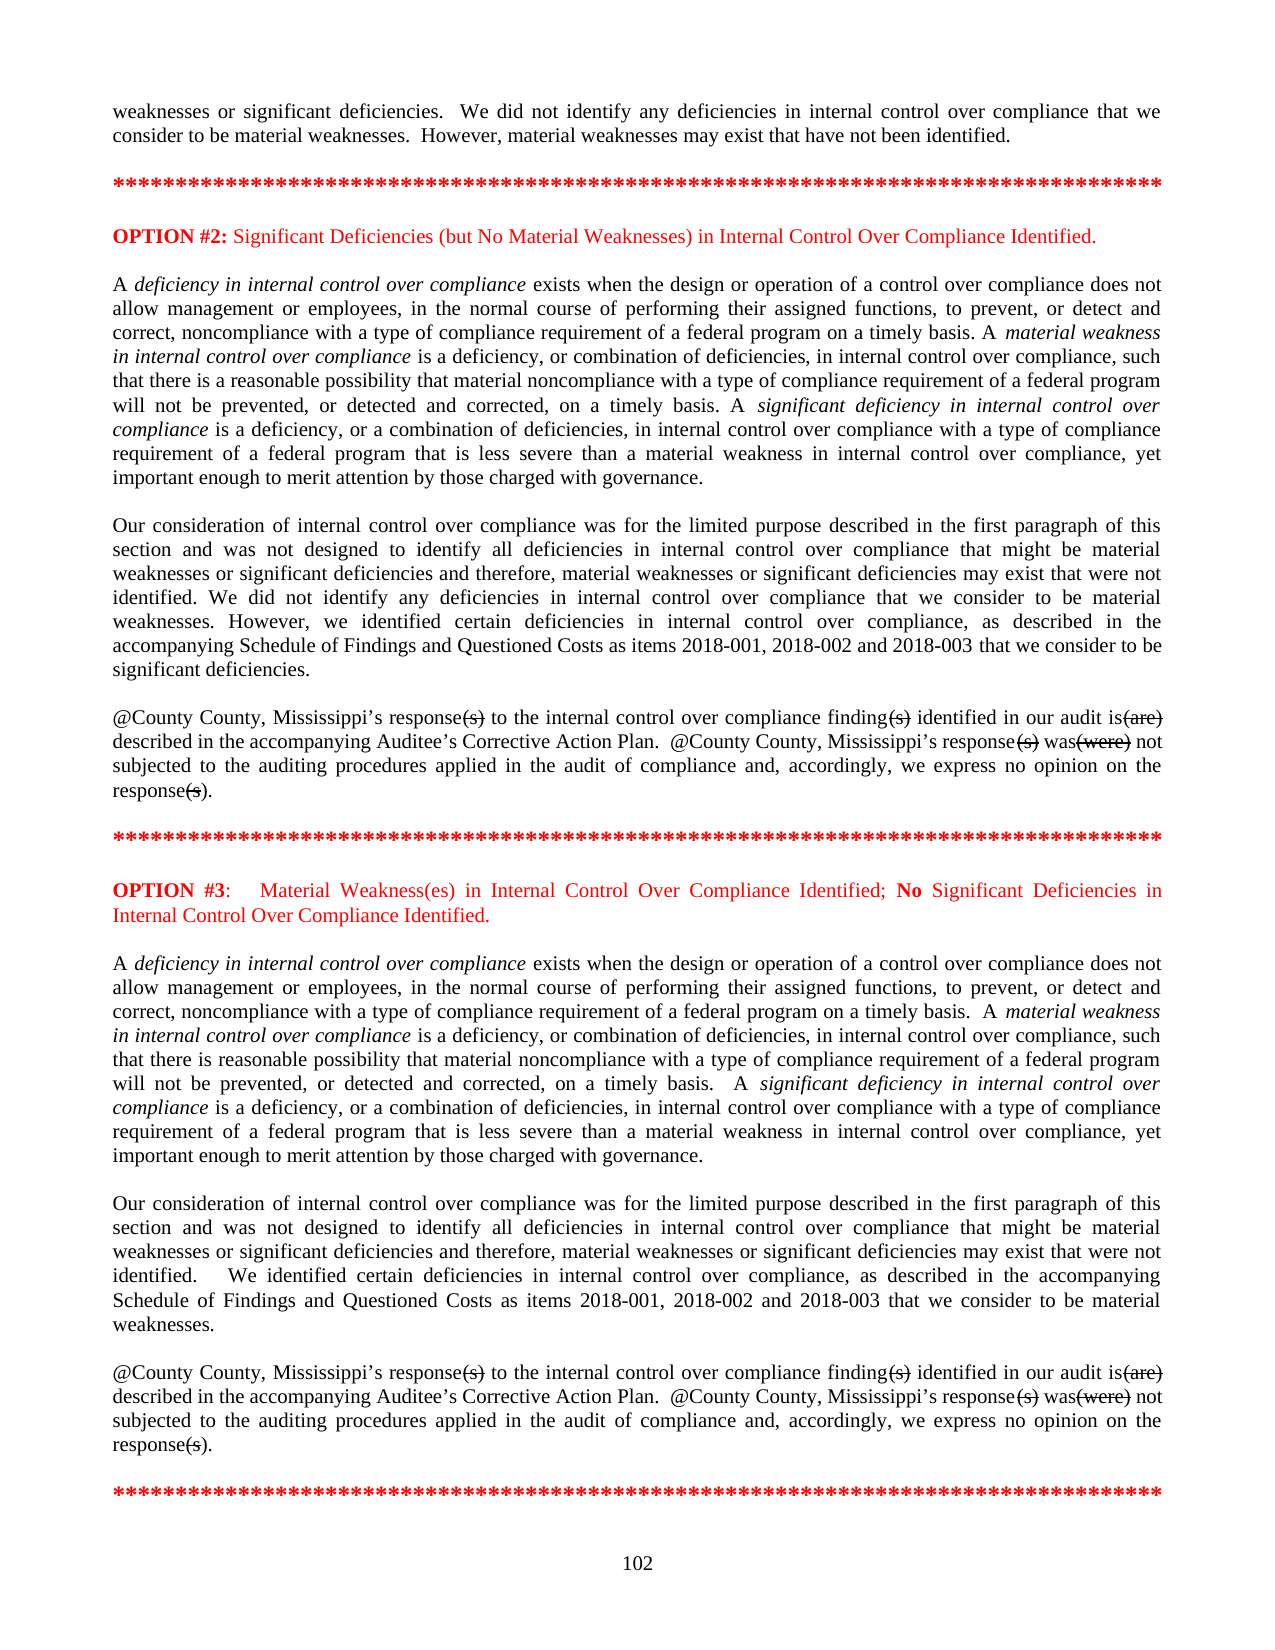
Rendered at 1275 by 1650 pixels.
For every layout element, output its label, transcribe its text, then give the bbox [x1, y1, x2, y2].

text @County County, Mississippi’s response(s) to the internal control over compliance finding(s) identified in our audit is(are) described in the accompanying Auditee’s Corrective Action Plan. @County County, Mississippi’s response(s) was(were) not subjected to the auditing procedures applied in the audit of compliance and, accordingly, we express no opinion on the response(s). [112, 1360, 1162, 1456]
text Our consideration of internal control over compliance was for the limited purpose described in the first paragraph of this section and was not designed to identify all deficiencies in internal control over compliance that might be material weaknesses or significant deficiencies and therefore, material weaknesses or significant deficiencies may exist that were not identified. We did not identify any deficiencies in internal control over compliance that we consider to be material weaknesses. However, we identified certain deficiencies in internal control over compliance, as described in the accompanying Schedule of Findings and Questioned Costs as items 2018-001, 2018-002 and 2018-003 that we consider to be significant deficiencies. [112, 513, 1162, 681]
text @County County, Mississippi’s response(s) to the internal control over compliance finding(s) identified in our audit is(are) described in the accompanying Auditee’s Corrective Action Plan. @County County, Mississippi’s response(s) was(were) not subjected to the auditing procedures applied in the audit of compliance and, accordingly, we express no opinion on the response(s). [112, 705, 1162, 802]
text ************************************************************************************ [112, 1480, 1162, 1509]
text OPTION #3: Material Weakness(es) in Internal Control Over Compliance Identified; No Significant Deficiencies in Internal Control Over Compliance Identified. [112, 878, 1162, 927]
text ************************************************************************************ [112, 826, 1162, 854]
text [112, 99, 1162, 147]
text OPTION #2: Significant Deficiencies (but No Material Weaknesses) in Internal Control Over Compliance Identified. [112, 224, 1162, 248]
text A deficiency in internal control over compliance exists when the design or operation of a control over compliance does not allow management or employees, in the normal course of performing their assigned functions, to prevent, or detect and correct, noncompliance with a type of compliance requirement of a federal program on a timely basis. A material weakness in internal control over compliance is a deficiency, or combination of deficiencies, in internal control over compliance, such that there is reasonable possibility that material noncompliance with a type of compliance requirement of a federal program will not be prevented, or detected and corrected, on a timely basis. A significant deficiency in internal control over compliance is a deficiency, or a combination of deficiencies, in internal control over compliance with a type of compliance requirement of a federal program that is less severe than a material weakness in internal control over compliance, yet important enough to merit attention by those charged with governance. [112, 951, 1162, 1167]
text ************************************************************************************ [112, 171, 1162, 200]
text Our consideration of internal control over compliance was for the limited purpose described in the first paragraph of this section and was not designed to identify all deficiencies in internal control over compliance that might be material weaknesses or significant deficiencies and therefore, material weaknesses or significant deficiencies may exist that were not identified. We identified certain deficiencies in internal control over compliance, as described in the accompanying Schedule of Findings and Questioned Costs as items 2018-001, 2018-002 and 2018-003 that we consider to be material weaknesses. [112, 1191, 1162, 1336]
